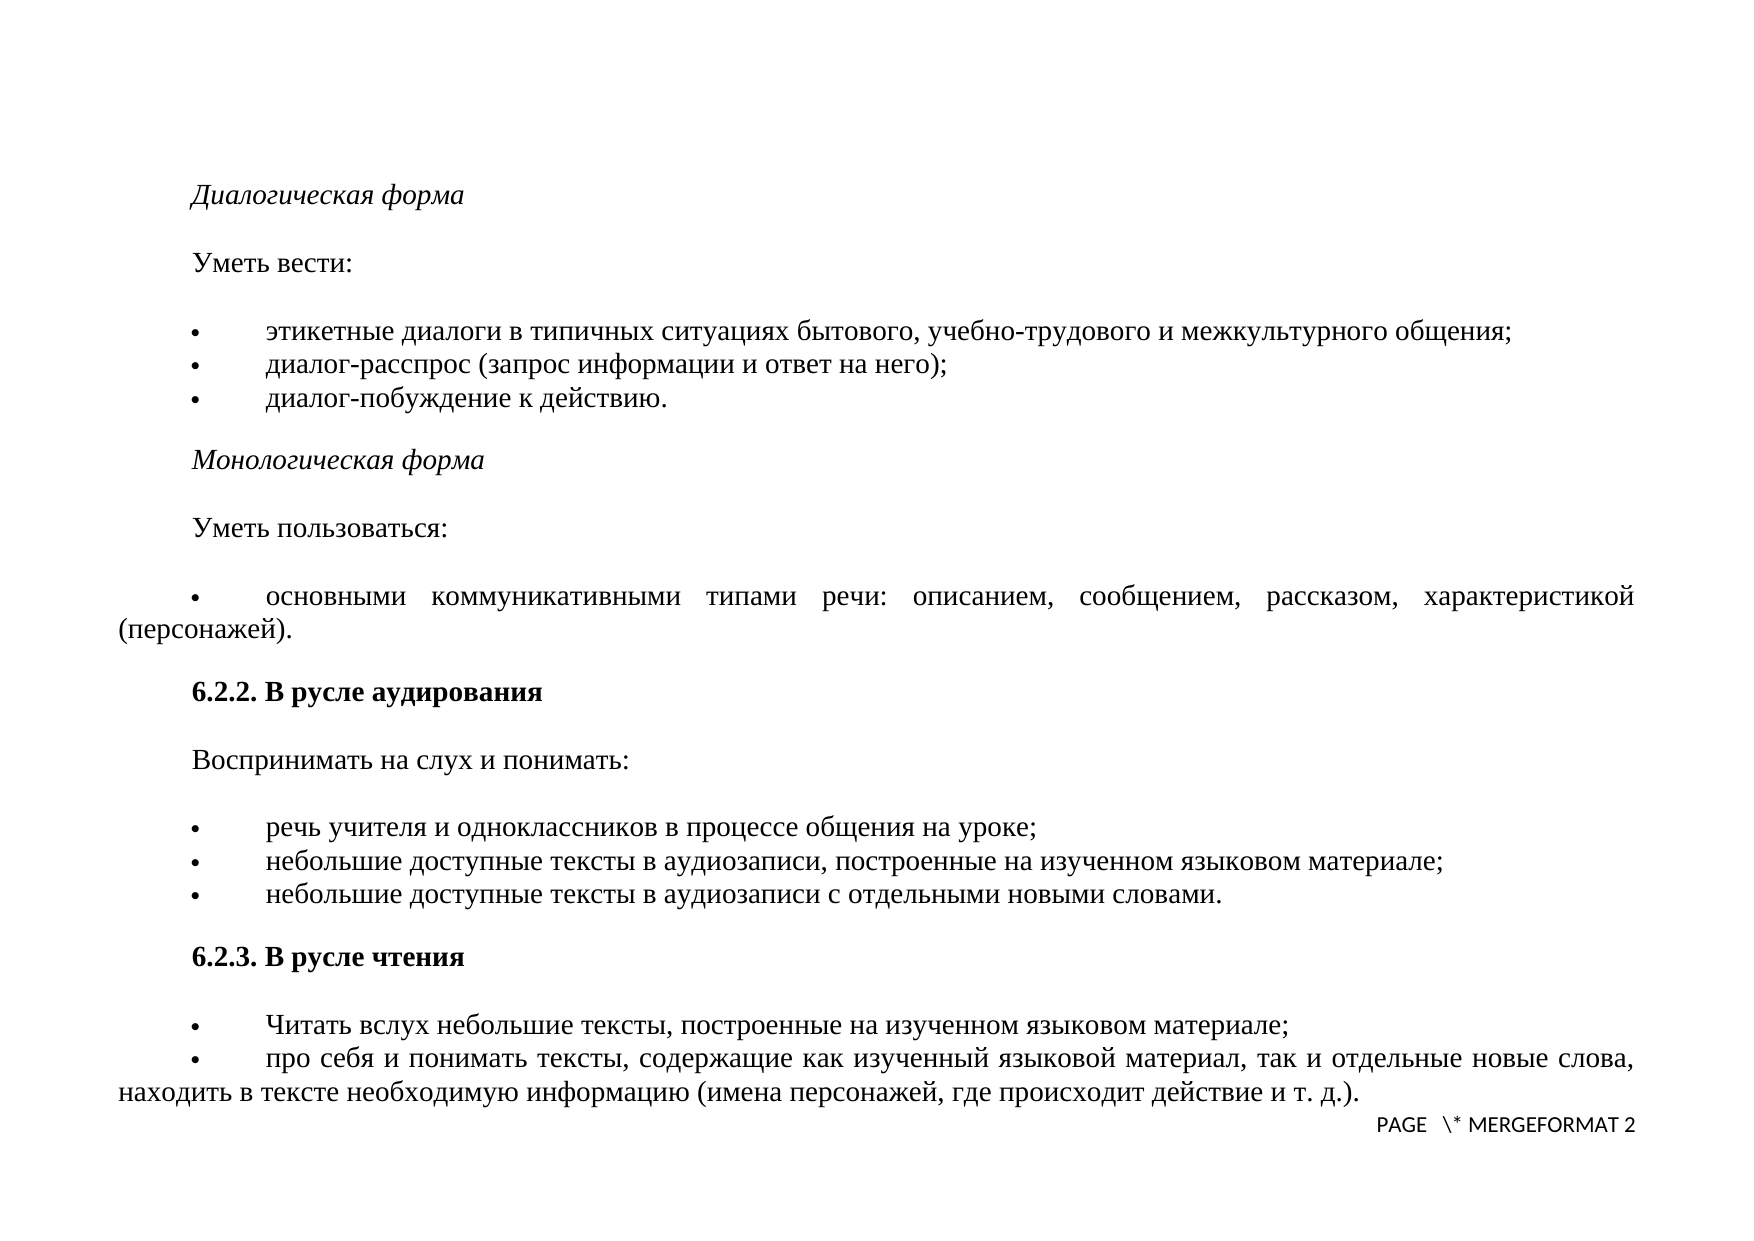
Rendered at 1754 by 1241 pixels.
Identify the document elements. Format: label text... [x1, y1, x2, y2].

list про себя и понимать тексты, содержащие как изученный языковой материал, так и отдельные новые слова, находить в тексте необходимую информацию (имена персонажей, где происходит действие и т. д.). [118, 1041, 1636, 1108]
text Монологическая форма [118, 442, 1636, 476]
list речь учителя и одноклассников в процессе общения на уроке; [118, 809, 1636, 843]
text 6.2.2. В русле аудирования [118, 674, 1636, 708]
list Читать вслух небольшие тексты, построенные на изученном языковом материале; [118, 1007, 1636, 1041]
list небольшие доступные тексты в аудиозаписи с отдельными новыми словами. [118, 877, 1636, 910]
list основными коммуникативными типами речи: описанием, сообщением, рассказом, характеристикой (персонажей). [118, 578, 1636, 645]
list диалог-расспрос (запрос информации и ответ на него); [118, 346, 1636, 380]
text Воспринимать на слух и понимать: [118, 742, 1636, 775]
list небольшие доступные тексты в аудиозаписи, построенные на изученном языковом материале; [118, 843, 1636, 877]
list диалог-побуждение к действию. [118, 380, 1636, 413]
text Уметь вести: [118, 245, 1636, 278]
text 6.2.3. В русле чтения [118, 939, 1636, 973]
text Диалогическая форма [118, 177, 1636, 211]
list этикетные диалоги в типичных ситуациях бытового, учебно-трудового и межкультурного общения; [118, 313, 1636, 346]
text Уметь пользоваться: [118, 510, 1636, 544]
